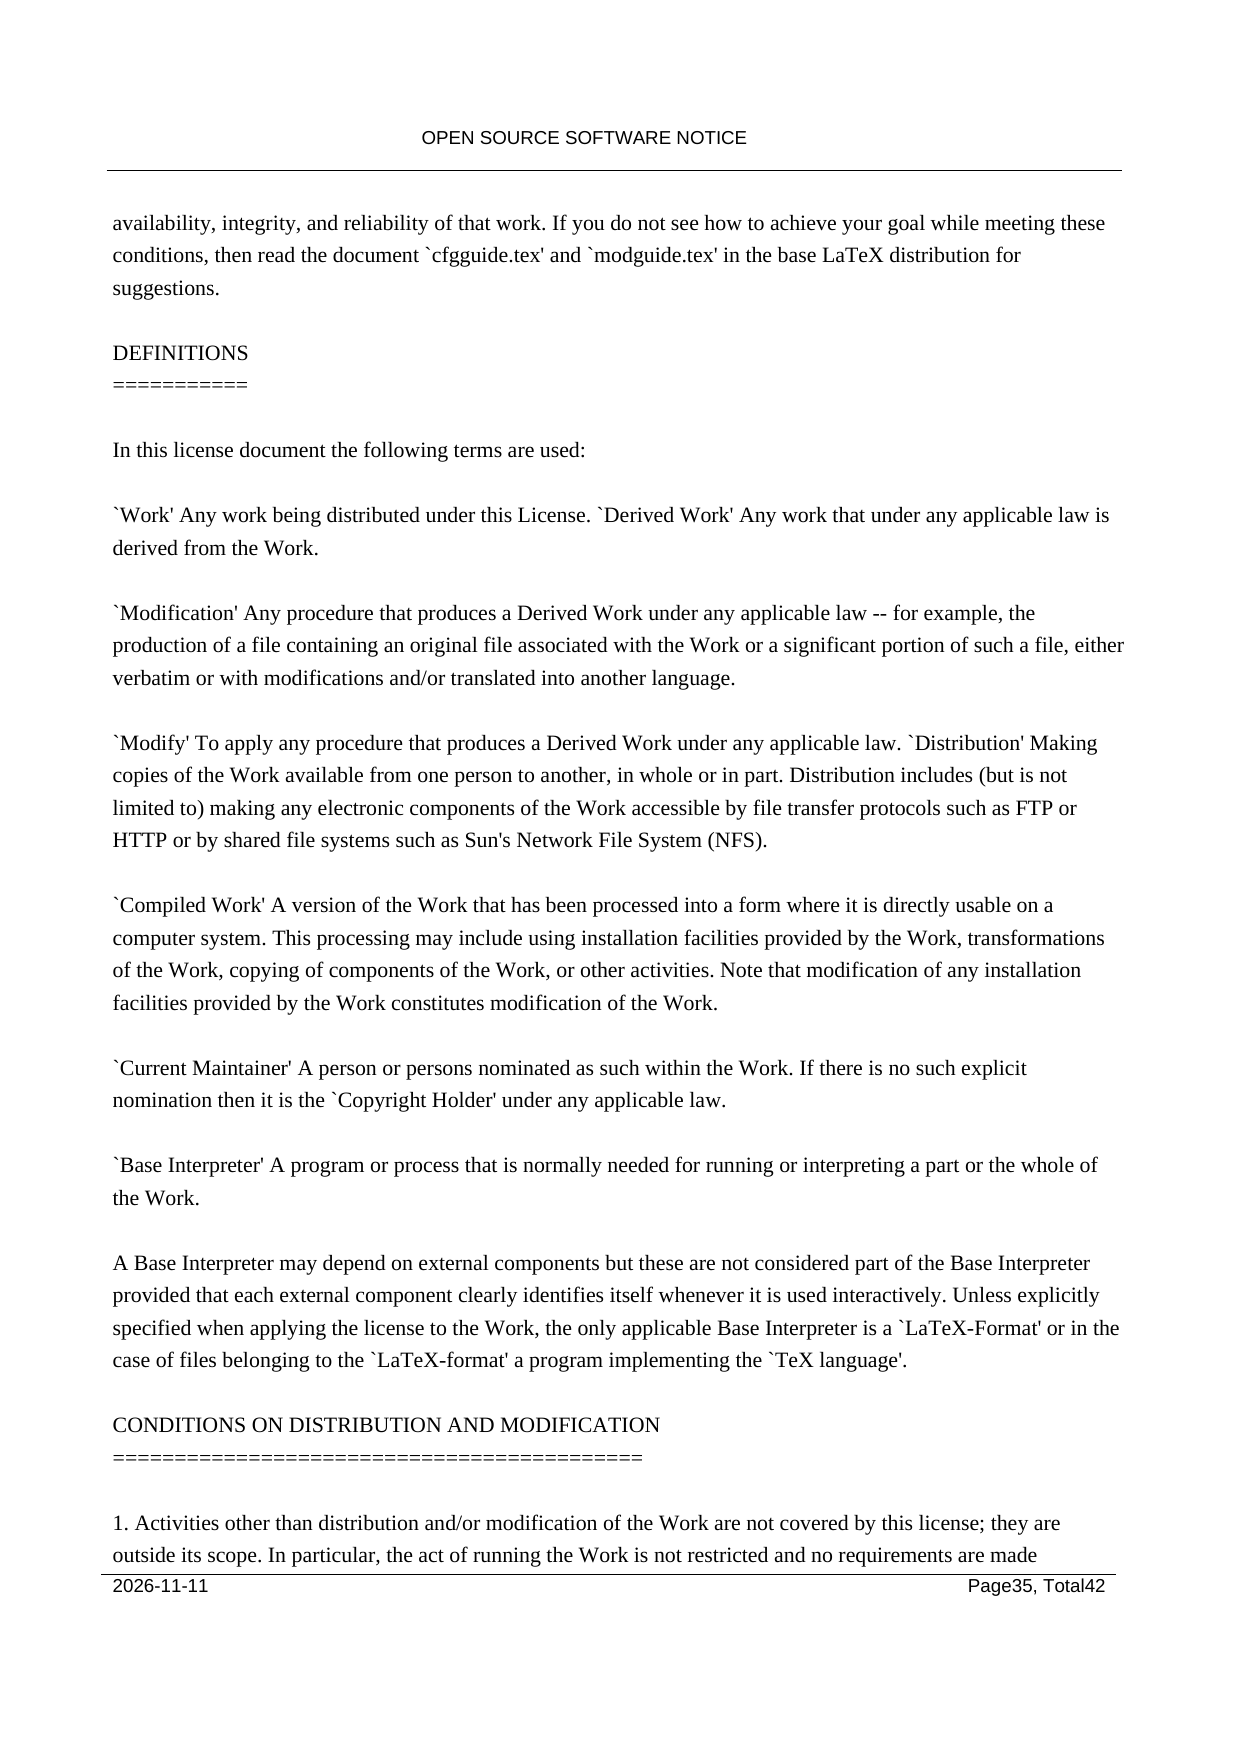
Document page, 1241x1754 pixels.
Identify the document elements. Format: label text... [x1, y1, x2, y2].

text In this license document the following terms are used: [112, 434, 1128, 466]
text DEFINITIONS [112, 336, 1128, 369]
text =========== [112, 369, 1128, 401]
text `Modify' To apply any procedure that produces a Derived Work under any applicable law. `Distribution' Making copies of the Work available from one person to another, in whole or in part. Distribution includes (but is not limited to) making any electronic components of the Work accessible by file transfer protocols such as FTP or HTTP or by shared file systems such as Sun's Network File System (NFS). [112, 726, 1128, 856]
text `Work' Any work being distributed under this License. `Derived Work' Any work that under any applicable law is derived from the Work. [112, 499, 1128, 564]
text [112, 206, 1128, 304]
text A Base Interpreter may depend on external components but these are not considered part of the Base Interpreter provided that each external component clearly identifies itself whenever it is used interactively. Unless explicitly specified when applying the license to the Work, the only applicable Base Interpreter is a `LaTeX-Format' or in the case of files belonging to the `LaTeX-format' a program implementing the `TeX language'. [112, 1246, 1128, 1376]
text CONDITIONS ON DISTRIBUTION AND MODIFICATION [112, 1409, 1128, 1441]
text `Base Interpreter' A program or process that is normally needed for running or interpreting a part or the whole of the Work. [112, 1149, 1128, 1214]
text =========================================== [112, 1441, 1128, 1474]
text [112, 1506, 1128, 1571]
text `Current Maintainer' A person or persons nominated as such within the Work. If there is no such explicit nomination then it is the `Copyright Holder' under any applicable law. [112, 1051, 1128, 1116]
text `Modification' Any procedure that produces a Derived Work under any applicable law -- for example, the production of a file containing an original file associated with the Work or a significant portion of such a file, either verbatim or with modifications and/or translated into another language. [112, 596, 1128, 694]
text `Compiled Work' A version of the Work that has been processed into a form where it is directly usable on a computer system. This processing may include using installation facilities provided by the Work, transformations of the Work, copying of components of the Work, or other activities. Note that modification of any installation facilities provided by the Work constitutes modification of the Work. [112, 889, 1128, 1019]
